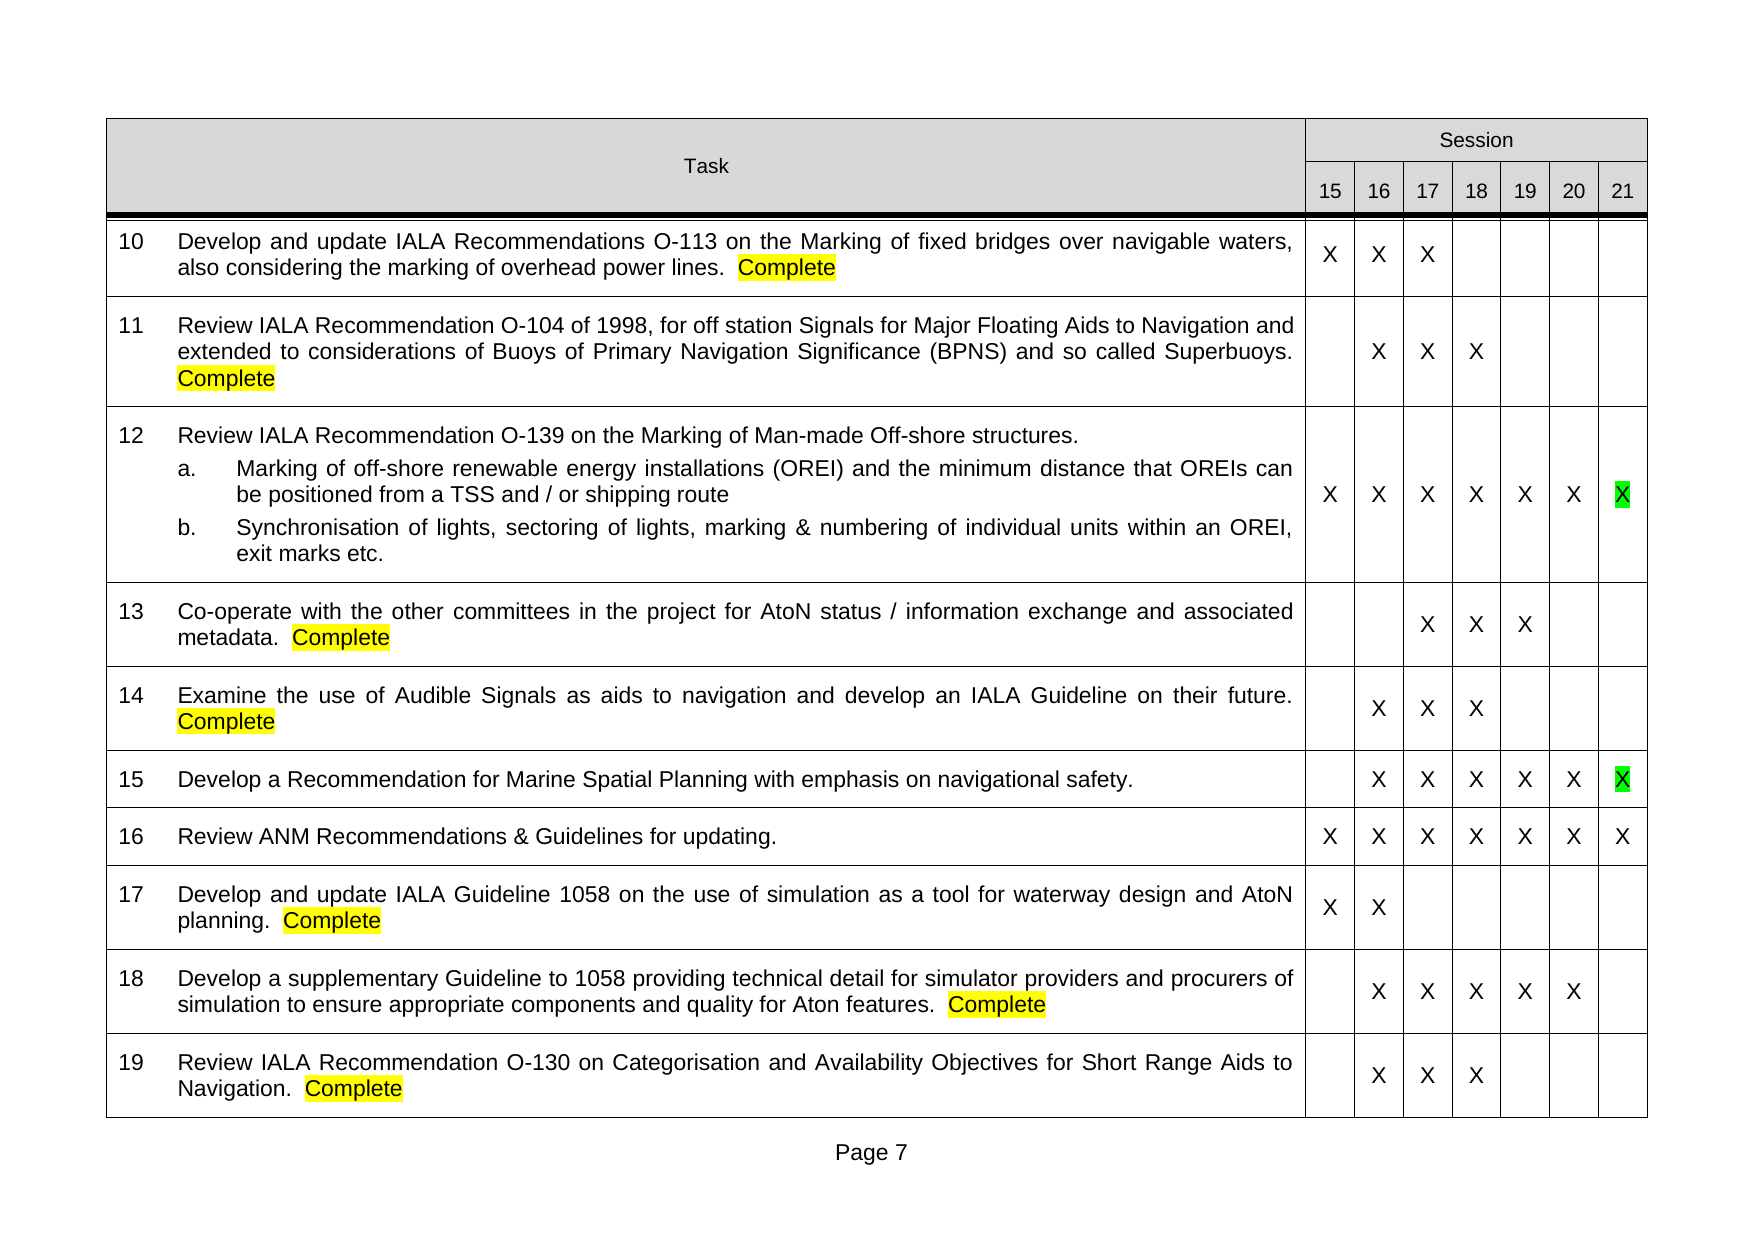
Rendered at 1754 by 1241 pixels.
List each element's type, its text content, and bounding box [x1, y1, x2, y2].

table_cell 15 [1306, 162, 1354, 212]
table_cell Review ANM Recommendations & Guidelines for updating. [107, 808, 1305, 865]
table_cell X [1355, 667, 1403, 749]
table_cell X [1453, 667, 1500, 749]
table_header Task [107, 119, 1305, 212]
table_cell [1599, 221, 1647, 296]
table_cell Review IALA Recommendation O-130 on Categorisation and Availability Objectives for Short Range Aids to Navigation. Complete [107, 1034, 1305, 1117]
table_cell [1550, 297, 1598, 406]
table_header Session [1306, 119, 1647, 161]
table_cell X [1355, 950, 1403, 1033]
table_cell Develop and update IALA Guideline 1058 on the use of simulation as a tool for waterway design and AtoN planning. Complete [107, 866, 1305, 949]
table_cell X [1453, 297, 1500, 406]
table_cell X [1453, 407, 1500, 582]
table_cell 18 [1453, 162, 1500, 212]
table_cell [1306, 583, 1354, 666]
table_cell Review IALA Recommendation O-139 on the Marking of Man-made Off-shore structures. Marking of off-shore renewable energy installations (OREI) and the minimum distance that OREIs can be positioned from a TSS and / or shipping route Synchronisation of lights, sectoring of lights, marking & numbering of individual units within an OREI, exit marks etc. [107, 407, 1305, 582]
table_cell [1501, 297, 1549, 406]
table_cell X [1404, 667, 1452, 749]
table_cell [1501, 667, 1549, 749]
table_cell [1355, 583, 1403, 666]
table_cell [1453, 221, 1500, 296]
table_cell X [1306, 808, 1354, 865]
table_cell X [1501, 407, 1549, 582]
table_cell X [1550, 950, 1598, 1033]
table_cell [1501, 866, 1549, 949]
table_cell X [1501, 950, 1549, 1033]
table_cell 19 [1501, 162, 1549, 212]
table_cell [1404, 866, 1452, 949]
table_cell X [1306, 866, 1354, 949]
table_cell Examine the use of Audible Signals as aids to navigation and develop an IALA Guideline on their future. Complete [107, 667, 1305, 749]
table_cell X [1501, 751, 1549, 807]
table_cell Co-operate with the other committees in the project for AtoN status / information exchange and associated metadata. Complete [107, 583, 1305, 666]
table_cell X [1355, 407, 1403, 582]
table_cell X [1355, 297, 1403, 406]
table_cell [1306, 667, 1354, 749]
table_cell 21 [1599, 162, 1647, 212]
table_cell [1550, 667, 1598, 749]
table_cell [1599, 583, 1647, 666]
table_cell X [1453, 950, 1500, 1033]
table_cell X [1355, 808, 1403, 865]
table_cell X [1550, 407, 1598, 582]
table_cell [1306, 751, 1354, 807]
table_cell [1306, 950, 1354, 1033]
table_cell X [1355, 1034, 1403, 1117]
table_cell [1599, 667, 1647, 749]
table_cell X [1306, 407, 1354, 582]
table_cell X [1550, 808, 1598, 865]
table_cell X [1453, 583, 1500, 666]
table_cell X [1355, 866, 1403, 949]
table_cell X [1453, 751, 1500, 807]
table_cell [1550, 866, 1598, 949]
table_cell X [1501, 808, 1549, 865]
table_cell X [1404, 751, 1452, 807]
table_cell [1599, 866, 1647, 949]
table_cell X [1306, 221, 1354, 296]
table_cell X [1501, 583, 1549, 666]
table_cell [1306, 1034, 1354, 1117]
table_cell [1550, 221, 1598, 296]
table_cell Develop a Recommendation for Marine Spatial Planning with emphasis on navigational safety. [107, 751, 1305, 807]
table_cell [1599, 1034, 1647, 1117]
table_cell X [1404, 808, 1452, 865]
table_cell X [1404, 1034, 1452, 1117]
table_cell X [1599, 751, 1647, 807]
table_cell Develop a supplementary Guideline to 1058 providing technical detail for simulator providers and procurers of simulation to ensure appropriate components and quality for Aton features. Complete [107, 950, 1305, 1033]
table_cell X [1599, 407, 1647, 582]
table_cell X [1453, 1034, 1500, 1117]
table_cell Review IALA Recommendation O-104 of 1998, for off station Signals for Major Floating Aids to Navigation and extended to considerations of Buoys of Primary Navigation Significance (BPNS) and so called Superbuoys. Complete [107, 297, 1305, 406]
table_cell [1599, 950, 1647, 1033]
table_cell X [1404, 221, 1452, 296]
table_cell [1501, 1034, 1549, 1117]
table_cell X [1453, 808, 1500, 865]
table_cell [1550, 583, 1598, 666]
table_cell [1453, 866, 1500, 949]
table_cell X [1355, 751, 1403, 807]
table_cell X [1404, 407, 1452, 582]
table_cell X [1599, 808, 1647, 865]
table_cell [1599, 297, 1647, 406]
table_cell 20 [1550, 162, 1598, 212]
table_cell X [1355, 221, 1403, 296]
table_cell Develop and update IALA Recommendations O-113 on the Marking of fixed bridges over navigable waters, also considering the marking of overhead power lines. Complete [107, 221, 1305, 296]
table_cell X [1404, 297, 1452, 406]
table_cell 17 [1404, 162, 1452, 212]
table_cell [1501, 221, 1549, 296]
table_cell X [1550, 751, 1598, 807]
table_cell 16 [1355, 162, 1403, 212]
table_cell [1306, 297, 1354, 406]
table_cell X [1404, 950, 1452, 1033]
table_cell [1550, 1034, 1598, 1117]
table_cell X [1404, 583, 1452, 666]
